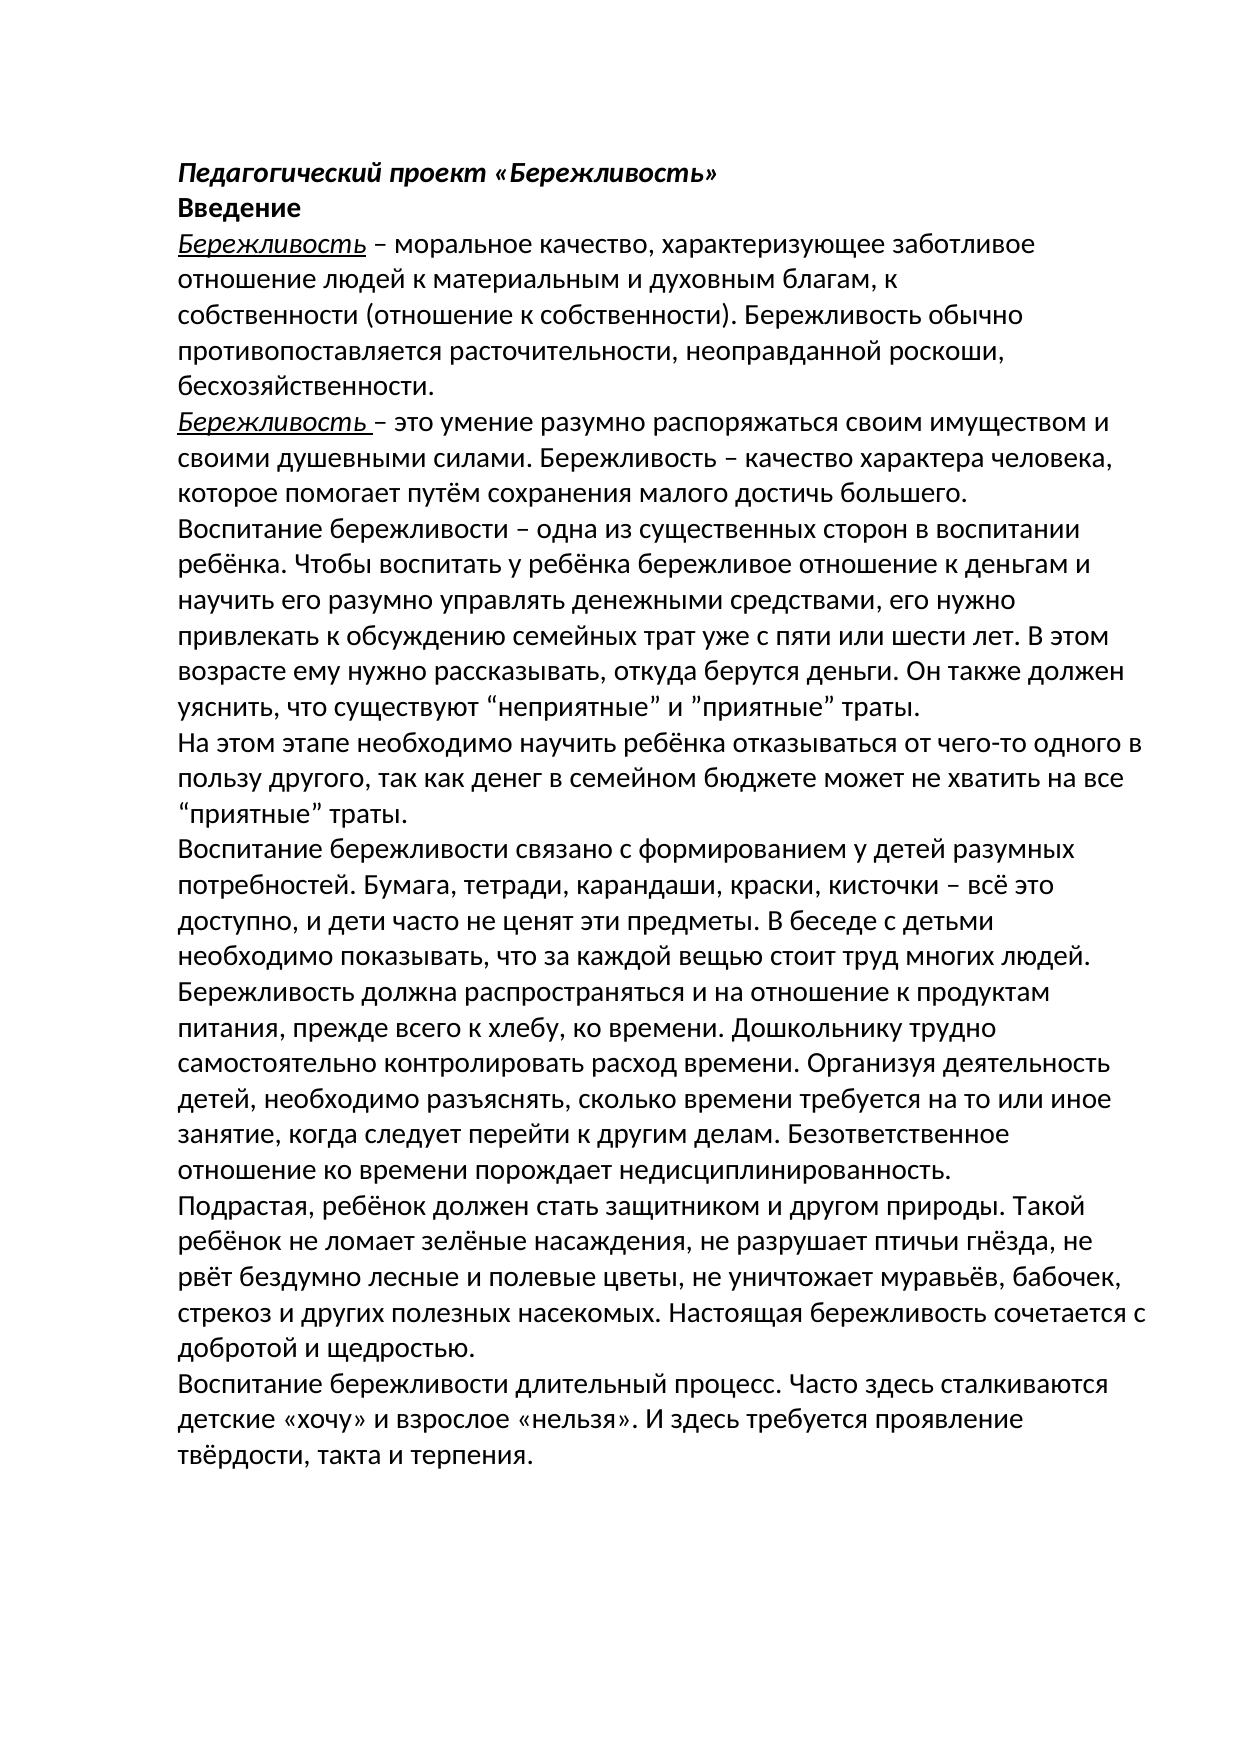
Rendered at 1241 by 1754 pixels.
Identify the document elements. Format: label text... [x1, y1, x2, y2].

text Бережливость – это умение разумно распоряжаться своим имуществом и своими душевными силами. Бережливость – качество характера человека, которое помогает путём сохранения малого достичь большего. [177, 403, 1152, 510]
text Введение [177, 189, 1152, 225]
text Воспитание бережливости длительный процесс. Часто здесь сталкиваются детские «хочу» и взрослое «нельзя». И здесь требуется проявление твёрдости, такта и терпения. [177, 1365, 1152, 1472]
text Педагогический проект «Бережливость» [177, 118, 1152, 189]
text Бережливость должна распространяться и на отношение к продуктам питания, прежде всего к хлебу, ко времени. Дошкольнику трудно самостоятельно контролировать расход времени. Организуя деятельность детей, необходимо разъяснять, сколько времени требуется на то или иное занятие, когда следует перейти к другим делам. Безответственное отношение ко времени порождает недисциплинированность. [177, 973, 1152, 1187]
text Бережливость – моральное качество, характеризующее заботливое отношение людей к материальным и духовным благам, к собственности (отношение к собственности). Бережливость обычно противопоставляется расточительности, неоправданной роскоши, бесхозяйственности. [177, 225, 1152, 403]
text Воспитание бережливости связано с формированием у детей разумных потребностей. Бумага, тетради, карандаши, краски, кисточки – всё это доступно, и дети часто не ценят эти предметы. В беседе с детьми необходимо показывать, что за каждой вещью стоит труд многих людей. [177, 831, 1152, 973]
text Подрастая, ребёнок должен стать защитником и другом природы. Такой ребёнок не ломает зелёные насаждения, не разрушает птичьи гнёзда, не рвёт бездумно лесные и полевые цветы, не уничтожает муравьёв, бабочек, стрекоз и других полезных насекомых. Настоящая бережливость сочетается с добротой и щедростью. [177, 1187, 1152, 1365]
text На этом этапе необходимо научить ребёнка отказываться от чего-то одного в пользу другого, так как денег в семейном бюджете может не хватить на все “приятные” траты. [177, 724, 1152, 831]
text Воспитание бережливости – одна из существенных сторон в воспитании ребёнка. Чтобы воспитать у ребёнка бережливое отношение к деньгам и научить его разумно управлять денежными средствами, его нужно привлекать к обсуждению семейных трат уже с пяти или шести лет. В этом возрасте ему нужно рассказывать, откуда берутся деньги. Он также должен уяснить, что существуют “неприятные” и ”приятные” траты. [177, 510, 1152, 724]
